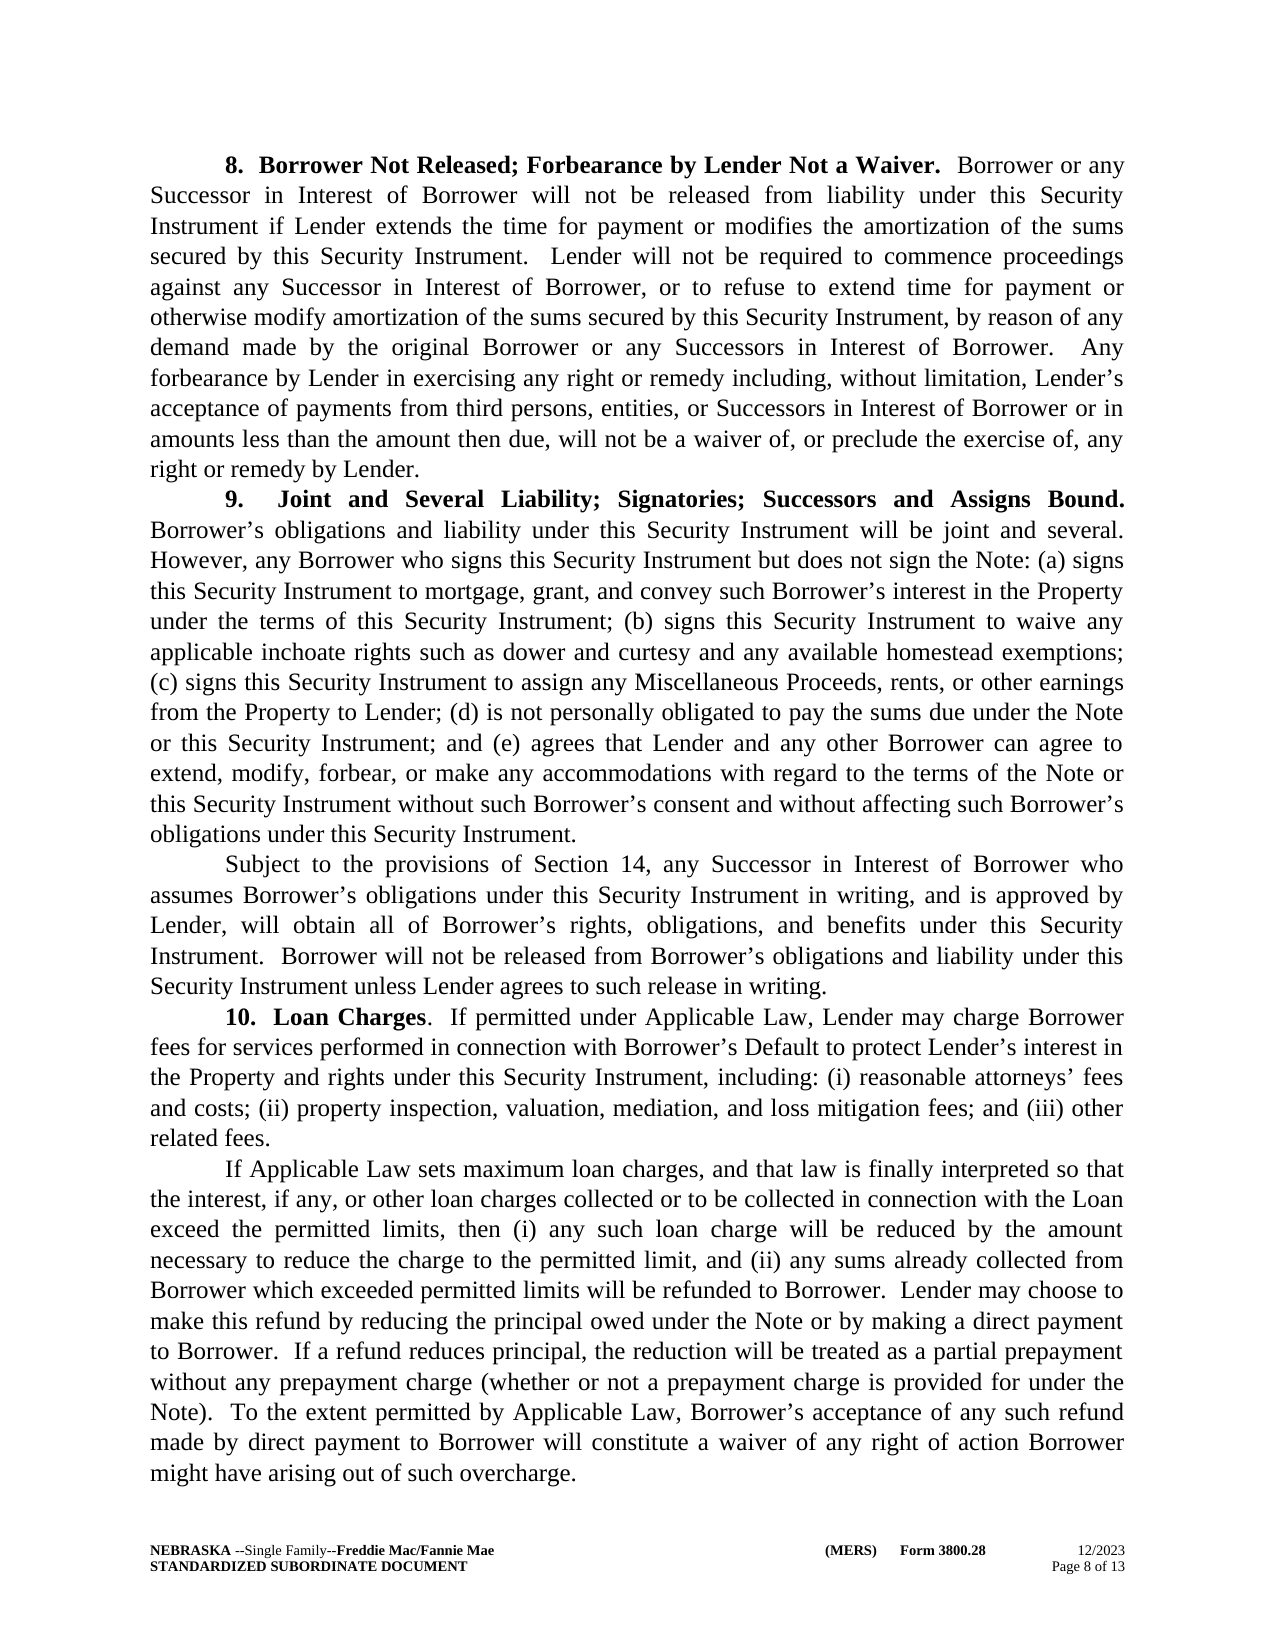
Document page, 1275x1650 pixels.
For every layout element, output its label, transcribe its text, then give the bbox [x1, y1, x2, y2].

text 10. Loan Charges. If permitted under Applicable Law, Lender may charge Borrower fees for services performed in connection with Borrower’s Default to protect Lender’s interest in the Property and rights under this Security Instrument, including: (i) reasonable attorneys’ fees and costs; (ii) property inspection, valuation, mediation, and loss mitigation fees; and (iii) other related fees. [150, 1002, 1125, 1152]
text Subject to the provisions of Section 14, any Successor in Interest of Borrower who assumes Borrower’s obligations under this Security Instrument in writing, and is approved by Lender, will obtain all of Borrower’s rights, obligations, and benefits under this Security Instrument. Borrower will not be released from Borrower’s obligations and liability under this Security Instrument unless Lender agrees to such release in writing. [150, 849, 1125, 1000]
text 8. Borrower Not Released; Forbearance by Lender Not a Waiver. Borrower or any Successor in Interest of Borrower will not be released from liability under this Security Instrument if Lender extends the time for payment or modifies the amortization of the sums secured by this Security Instrument. Lender will not be required to commence proceedings against any Successor in Interest of Borrower, or to refuse to extend time for payment or otherwise modify amortization of the sums secured by this Security Instrument, by reason of any demand made by the original Borrower or any Successors in Interest of Borrower. Any forbearance by Lender in exercising any right or remedy including, without limitation, Lender’s acceptance of payments from third persons, entities, or Successors in Interest of Borrower or in amounts less than the amount then due, will not be a waiver of, or preclude the exercise of, any right or remedy by Lender. [150, 150, 1125, 483]
text 9. Joint and Several Liability; Signatories; Successors and Assigns Bound. Borrower’s obligations and liability under this Security Instrument will be joint and several. However, any Borrower who signs this Security Instrument but does not sign the Note: (a) signs this Security Instrument to mortgage, grant, and convey such Borrower’s interest in the Property under the terms of this Security Instrument; (b) signs this Security Instrument to waive any applicable inchoate rights such as dower and curtesy and any available homestead exemptions; (c) signs this Security Instrument to assign any Miscellaneous Proceeds, rents, or other earnings from the Property to Lender; (d) is not personally obligated to pay the sums due under the Note or this Security Instrument; and (e) agrees that Lender and any other Borrower can agree to extend, modify, forbear, or make any accommodations with regard to the terms of the Note or this Security Instrument without such Borrower’s consent and without affecting such Borrower’s obligations under this Security Instrument. [150, 484, 1125, 848]
text If Applicable Law sets maximum loan charges, and that law is finally interpreted so that the interest, if any, or other loan charges collected or to be collected in connection with the Loan exceed the permitted limits, then (i) any such loan charge will be reduced by the amount necessary to reduce the charge to the permitted limit, and (ii) any sums already collected from Borrower which exceeded permitted limits will be refunded to Borrower. Lender may choose to make this refund by reducing the principal owed under the Note or by making a direct payment to Borrower. If a refund reduces principal, the reduction will be treated as a partial prepayment without any prepayment charge (whether or not a prepayment charge is provided for under the Note). To the extent permitted by Applicable Law, Borrower’s acceptance of any such refund made by direct payment to Borrower will constitute a waiver of any right of action Borrower might have arising out of such overcharge. [150, 1154, 1125, 1487]
